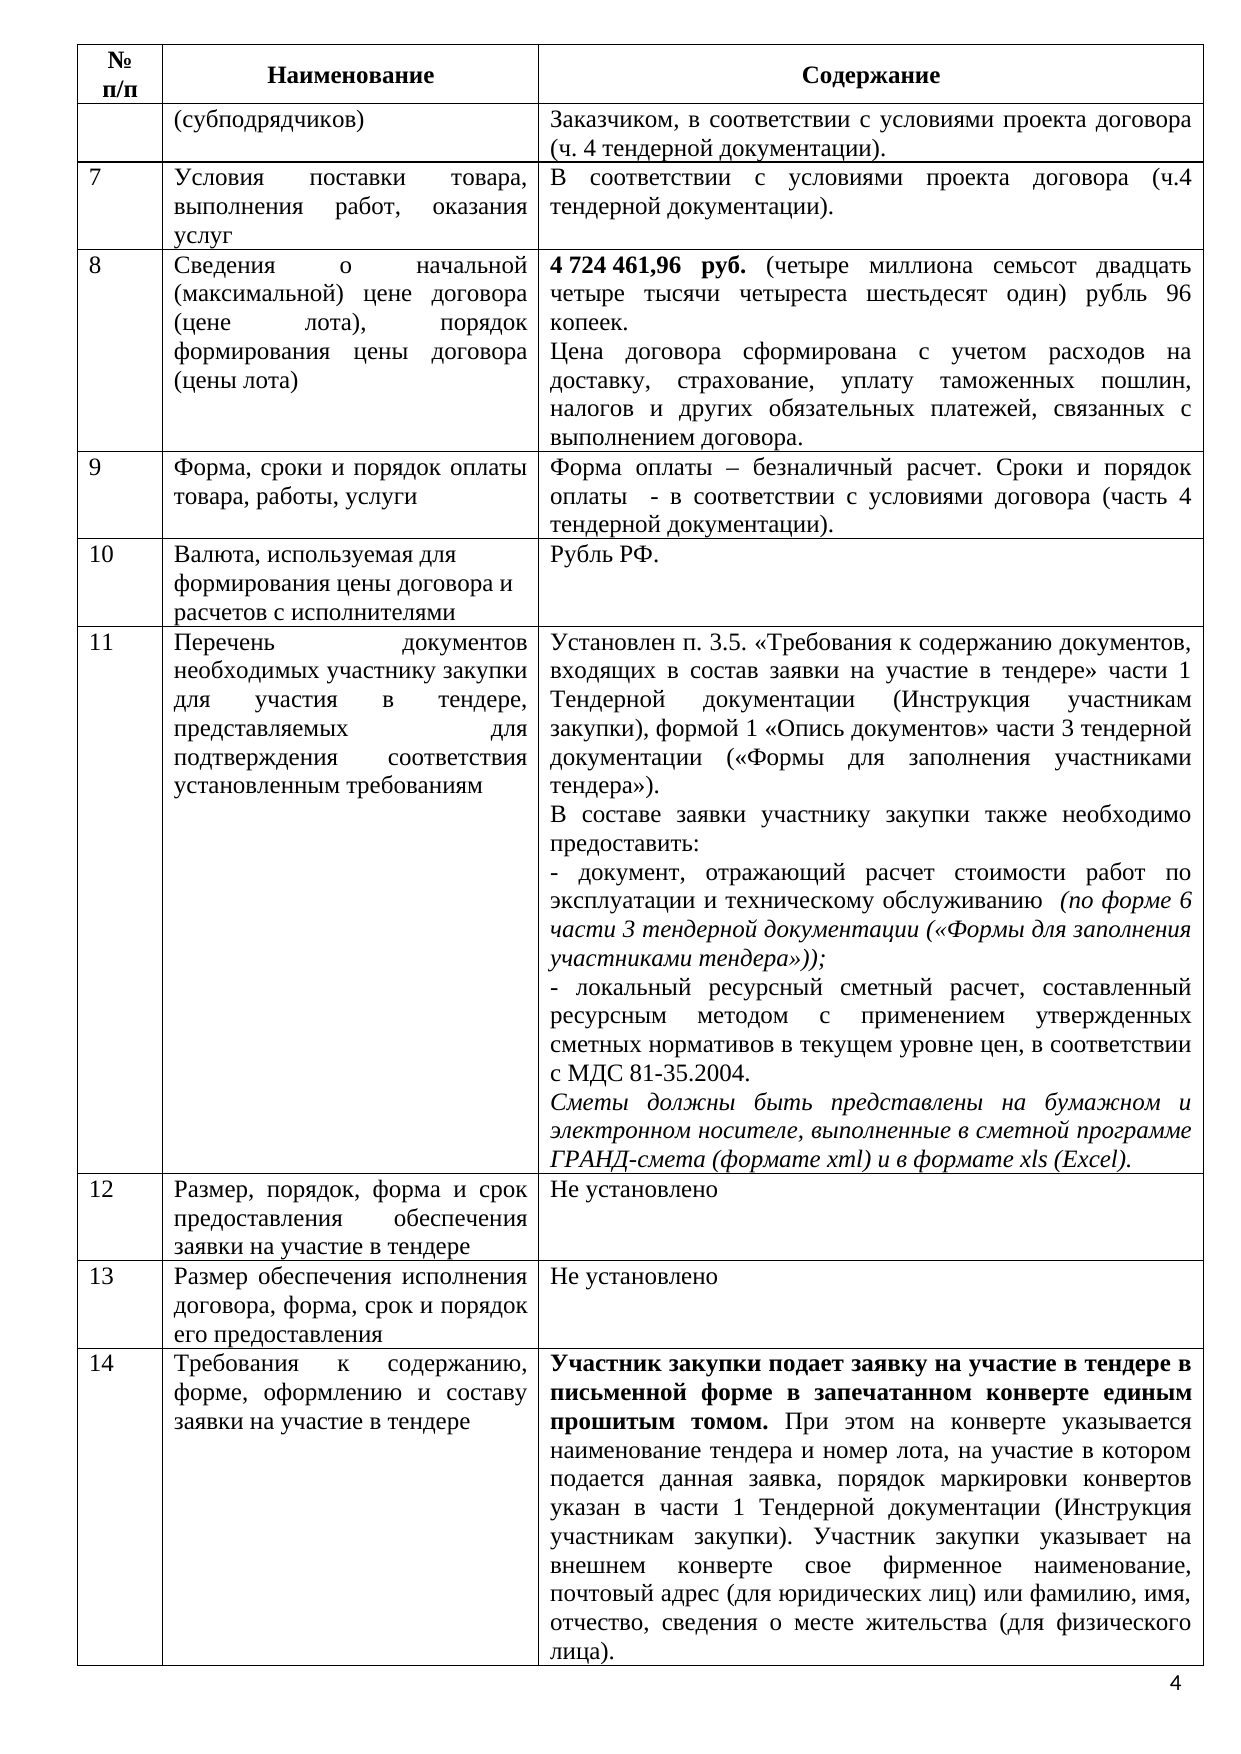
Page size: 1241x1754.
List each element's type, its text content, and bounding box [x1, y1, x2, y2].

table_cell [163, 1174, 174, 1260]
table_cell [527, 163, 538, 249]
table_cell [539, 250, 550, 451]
table_cell [78, 1174, 162, 1260]
table_cell [78, 1349, 162, 1665]
table_cell Установлен п. 3.5. «Требования к содержанию документов, входящих в состав заявки на участие в тендере» части 1 Тендерной документации (Инструкция участникам закупки), формой 1 «Опись документов» части 3 тендерной документации («Формы для заполнения участниками тендера»). В составе заявки участнику закупки также необходимо предоставить: - документ, отражающий расчет стоимости работ по эксплуатации и техническому обслуживанию (по форме 6 части 3 тендерной документации («Формы для заполнения участниками тендера»)); - локальный ресурсный сметный расчет, составленный ресурсным методом с применением утвержденных сметных нормативов в текущем уровне цен, в соответствии с МДС 81-35.2004. Сметы должны быть представлены на бумажном и электронном носителе, выполненные в сметной программе ГРАНД-смета (формате xml) и в формате xls (Excel). [539, 627, 1203, 1173]
table_cell Не установлено [539, 1261, 1203, 1347]
table_cell Сведения о начальной (максимальной) цене договора (цене лота), порядок формирования цены договора (цены лота) [163, 250, 538, 451]
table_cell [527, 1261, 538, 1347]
table_cell [78, 627, 162, 1173]
table_cell Перечень документов необходимых участнику закупки для участия в тендере, представляемых для подтверждения соответствия установленным требованиям [163, 627, 538, 1173]
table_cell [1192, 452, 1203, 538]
table_cell Форма, сроки и порядок оплаты товара, работы, услуги [163, 452, 538, 538]
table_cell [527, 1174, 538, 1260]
table_cell [78, 163, 162, 249]
table_header Наименование [163, 45, 538, 103]
table_cell [78, 539, 162, 626]
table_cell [163, 1349, 538, 1665]
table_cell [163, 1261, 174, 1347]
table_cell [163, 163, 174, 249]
table_cell В соответствии с условиями проекта договора (ч.4 тендерной документации). [539, 163, 1203, 249]
table_cell Рубль РФ. [539, 539, 1203, 626]
table_cell Возможность привлечения субисполнителей (субподрядчиков) [163, 104, 538, 161]
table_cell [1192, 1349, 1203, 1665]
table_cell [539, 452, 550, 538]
table_cell [78, 1261, 162, 1347]
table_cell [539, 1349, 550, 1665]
table_cell [78, 250, 162, 451]
table_cell Валюта, используемая для формирования цены договора и расчетов с исполнителями [163, 539, 538, 626]
table_cell [78, 104, 162, 161]
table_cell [539, 104, 1203, 161]
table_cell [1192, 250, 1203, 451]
table_header Содержание [539, 45, 1203, 103]
table_cell Не установлено [539, 1174, 1203, 1260]
table_cell [78, 452, 162, 538]
